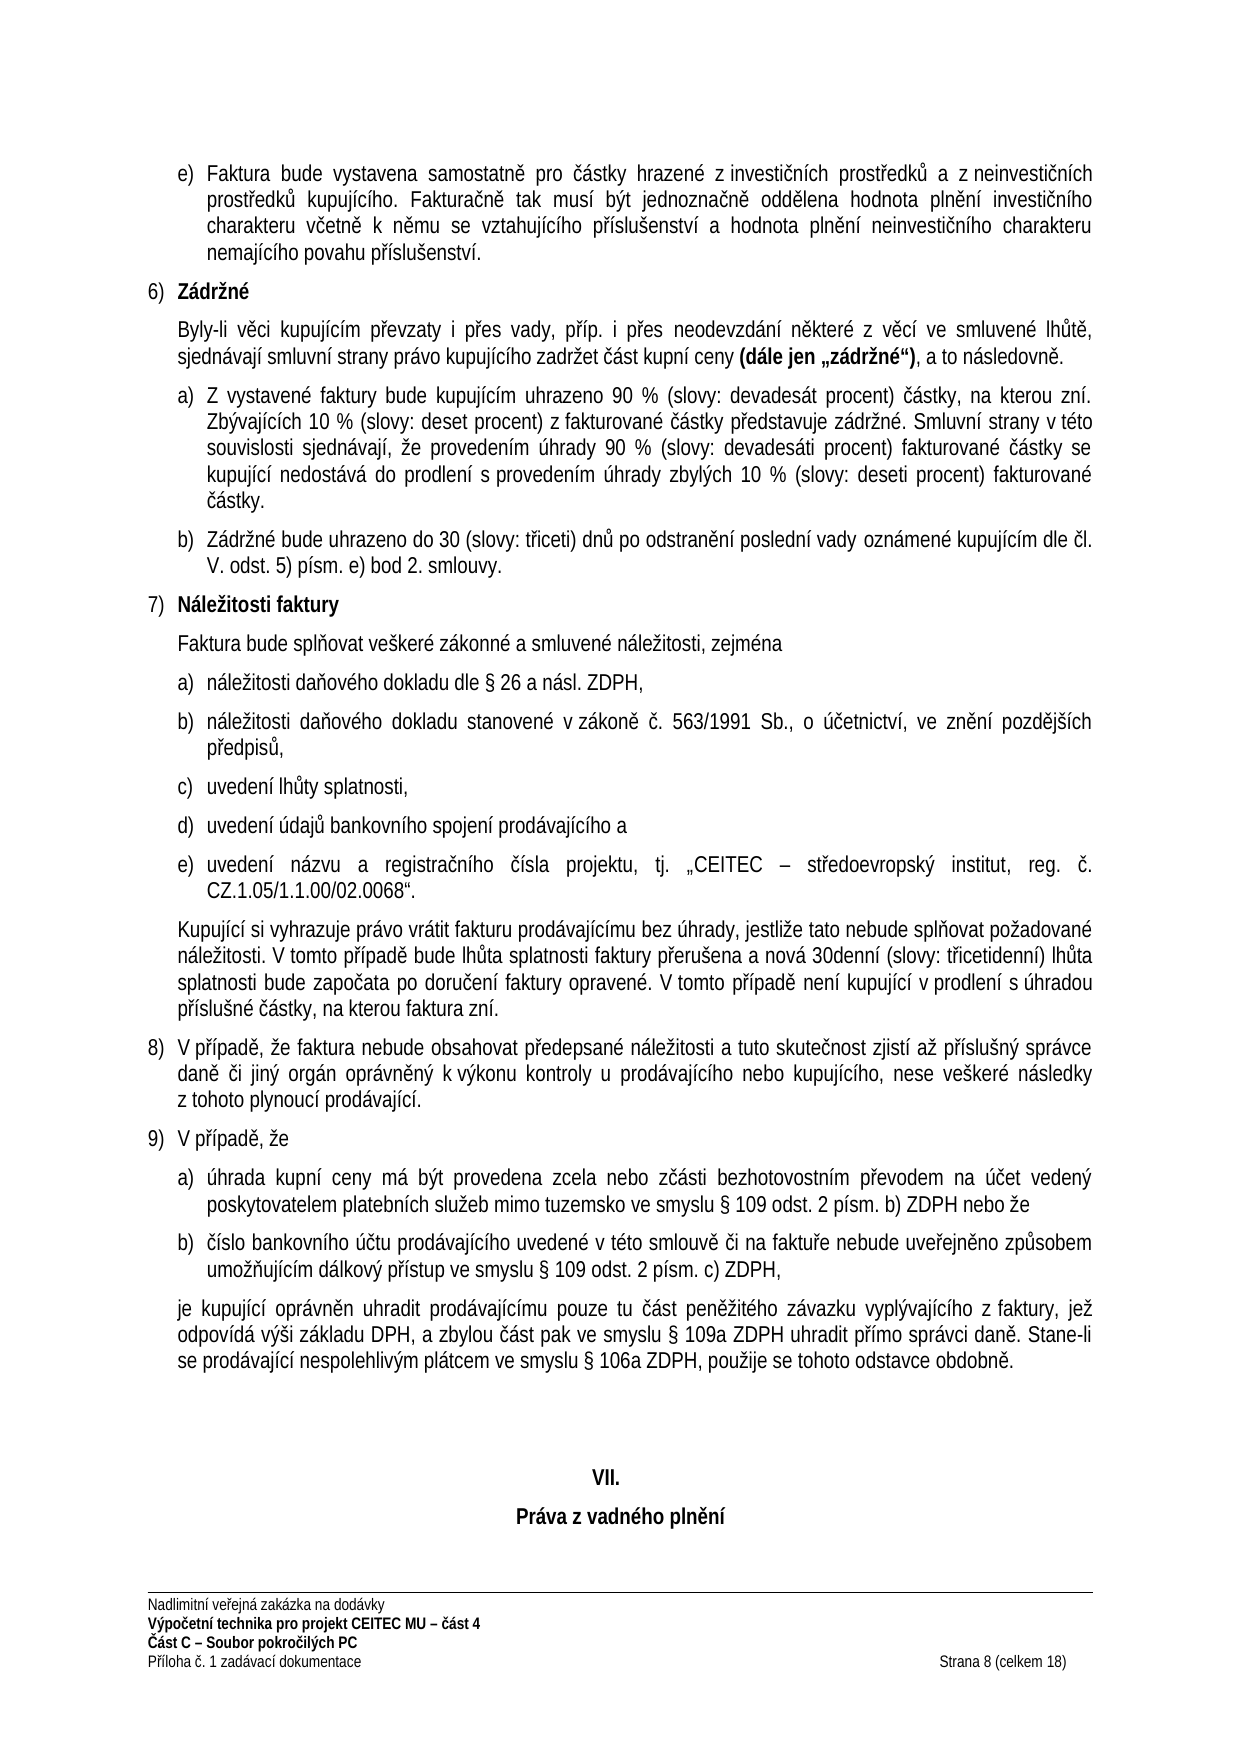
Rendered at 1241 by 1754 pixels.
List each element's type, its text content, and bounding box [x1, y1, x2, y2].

text Faktura bude splňovat veškeré zákonné a smluvené náležitosti, zejména [177, 630, 1093, 656]
list Faktura bude vystavena samostatně pro částky hrazené z investičních prostředků a z neinvestičních prostředků kupujícího. Fakturačně tak musí být jednoznačně oddělena hodnota plnění investičního charakteru včetně k němu se vztahujícího příslušenství a hodnota plnění neinvestičního charakteru nemajícího povahu příslušenství. [177, 160, 1093, 265]
text Byly-li věci kupujícím převzaty i přes vady, příp. i přes neodevzdání některé z věcí ve smluvené lhůtě, sjednávají smluvní strany právo kupujícího zadržet část kupní ceny (dále jen „zádržné“), a to následovně. [177, 316, 1093, 369]
text Práva z vadného plnění [148, 1503, 1093, 1529]
list V případě, že faktura nebude obsahovat předepsané náležitosti a tuto skutečnost zjistí až příslušný správce daně či jiný orgán oprávněný k výkonu kontroly u prodávajícího nebo kupujícího, nese veškeré následky z tohoto plynoucí prodávající. [148, 1034, 1093, 1113]
text Kupující si vyhrazuje právo vrátit fakturu prodávajícímu bez úhrady, jestliže tato nebude splňovat požadované náležitosti. V tomto případě bude lhůta splatnosti faktury přerušena a nová 30denní (slovy: třicetidenní) lhůta splatnosti bude započata po doručení faktury opravené. V tomto případě není kupující v prodlení s úhradou příslušné částky, na kterou faktura zní. [177, 916, 1093, 1021]
list uvedení lhůty splatnosti, [177, 773, 1093, 799]
list číslo bankovního účtu prodávajícího uvedené v této smlouvě či na faktuře nebude uveřejněno způsobem umožňujícím dálkový přístup ve smyslu § 109 odst. 2 písm. c) ZDPH, [177, 1229, 1093, 1282]
list Z vystavené faktury bude kupujícím uhrazeno 90 % (slovy: devadesát procent) částky, na kterou zní. Zbývajících 10 % (slovy: deset procent) z fakturované částky představuje zádržné. Smluvní strany v této souvislosti sjednávají, že provedením úhrady 90 % (slovy: devadesáti procent) fakturované částky se kupující nedostává do prodlení s provedením úhrady zbylých 10 % (slovy: deseti procent) fakturované částky. [177, 382, 1093, 513]
list náležitosti daňového dokladu dle § 26 a násl. ZDPH, [177, 669, 1093, 695]
list uvedení údajů bankovního spojení prodávajícího a [177, 812, 1093, 838]
list uvedení názvu a registračního čísla projektu, tj. „CEITEC – středoevropský institut, reg. č. CZ.1.05/1.1.00/02.0068“. [177, 851, 1093, 903]
list Zádržné [148, 278, 1093, 304]
list Zádržné bude uhrazeno do 30 (slovy: třiceti) dnů po odstranění poslední vady oznámené kupujícím dle čl. V. odst. 5) písm. e) bod 2. smlouvy. [177, 526, 1093, 579]
list úhrada kupní ceny má být provedena zcela nebo zčásti bezhotovostním převodem na účet vedený poskytovatelem platebních služeb mimo tuzemsko ve smyslu § 109 odst. 2 písm. b) ZDPH nebo že [177, 1164, 1093, 1217]
list náležitosti daňového dokladu stanovené v zákoně č. 563/1991 Sb., o účetnictví, ve znění pozdějších předpisů, [177, 708, 1093, 760]
text je kupující oprávněn uhradit prodávajícímu pouze tu část peněžitého závazku vyplývajícího z faktury, jež odpovídá výši základu DPH, a zbylou část pak ve smyslu § 109a ZDPH uhradit přímo správci daně. Stane-li se prodávající nespolehlivým plátcem ve smyslu § 106a ZDPH, použije se tohoto odstavce obdobně. [177, 1294, 1093, 1374]
list V případě, že [148, 1125, 1093, 1152]
list Náležitosti faktury [148, 591, 1093, 617]
